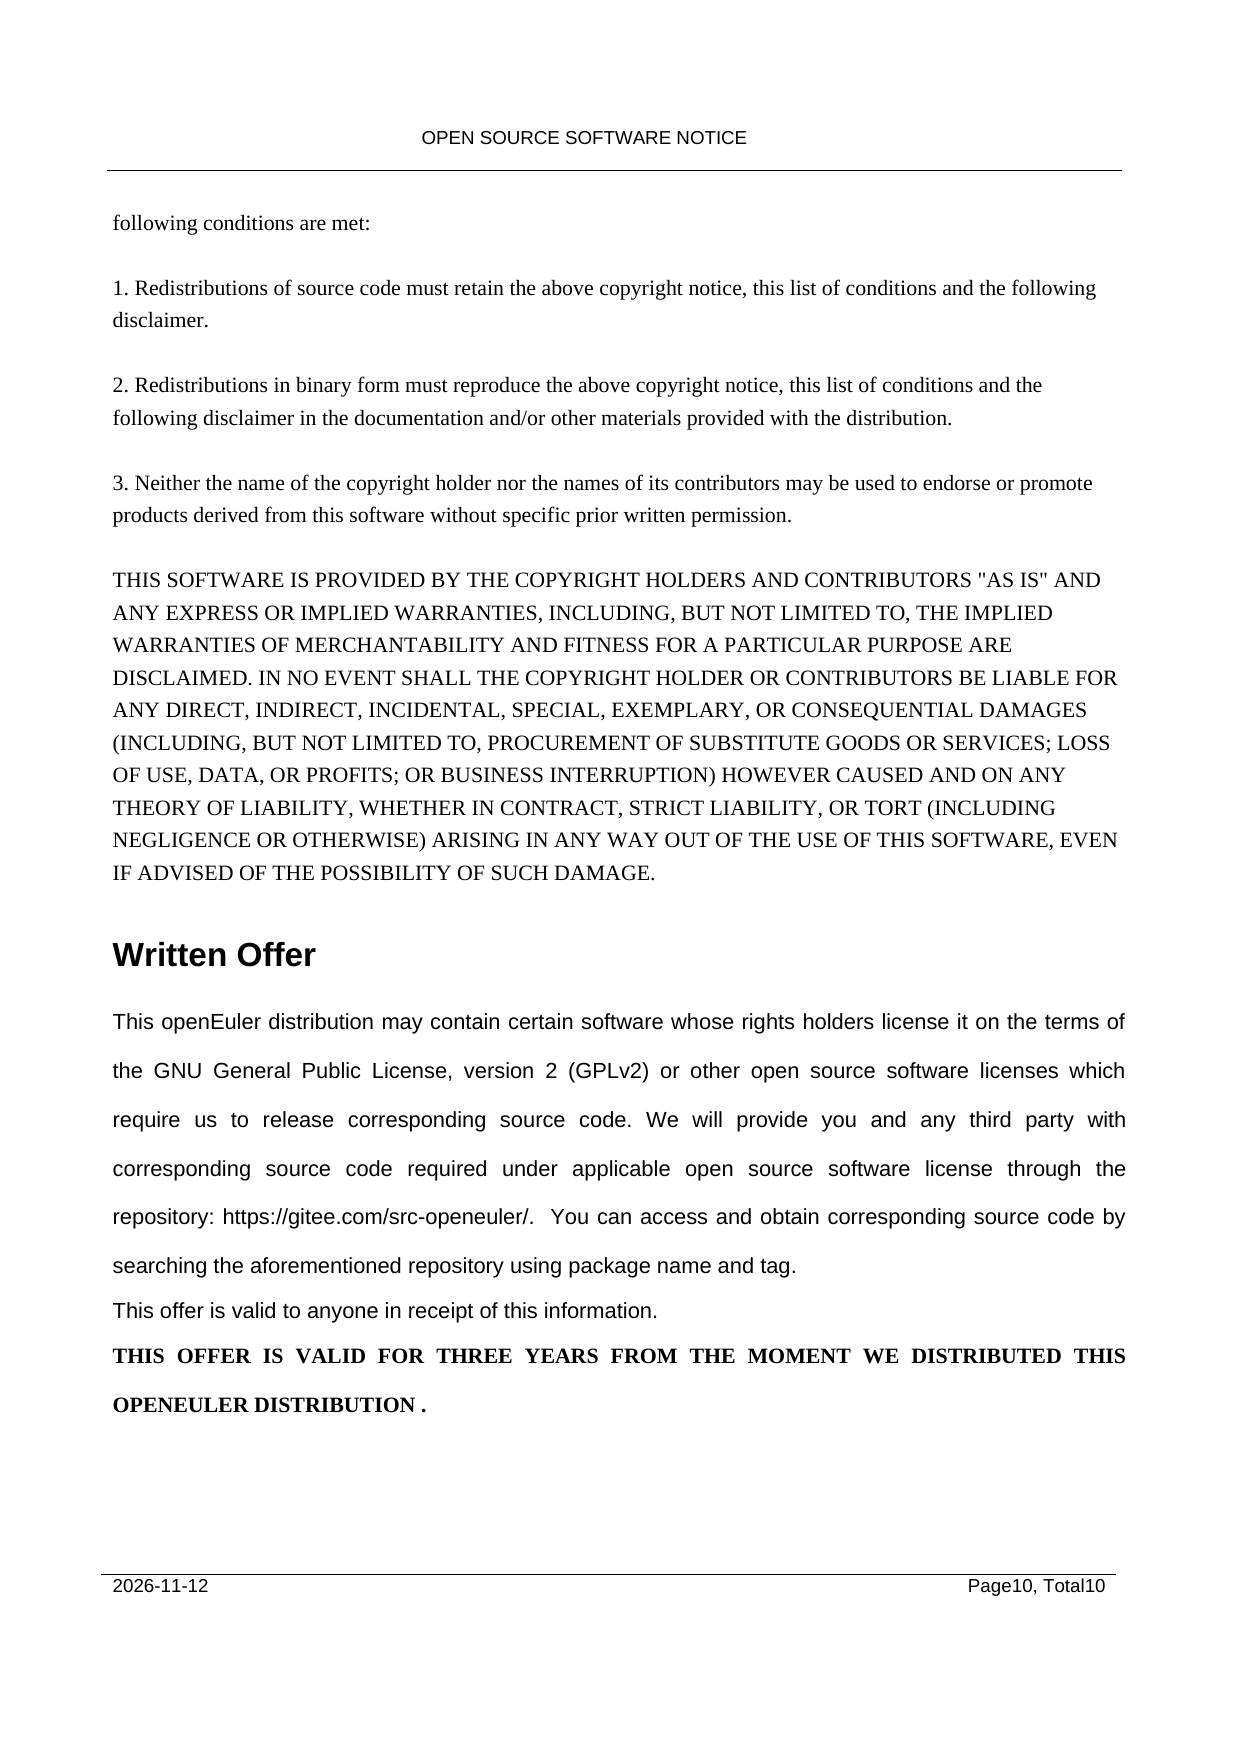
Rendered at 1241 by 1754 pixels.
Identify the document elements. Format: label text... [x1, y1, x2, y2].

text Written Offer [112, 921, 1128, 986]
text This offer is valid to anyone in receipt of this information. [112, 1294, 1128, 1327]
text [112, 206, 1128, 921]
text This openEuler distribution may contain certain software whose rights holders license it on the terms of the GNU General Public License, version 2 (GPLv2) or other open source software licenses which require us to release corresponding source code. We will provide you and any third party with corresponding source code required under applicable open source software license through the repository: https://gitee.com/src-openeuler/. You can access and obtain corresponding source code by searching the aforementioned repository using package name and tag. [112, 1006, 1128, 1282]
text THIS OFFER IS VALID FOR THREE YEARS FROM THE MOMENT WE DISTRIBUTED THIS OPENEULER DISTRIBUTION . [112, 1339, 1128, 1421]
